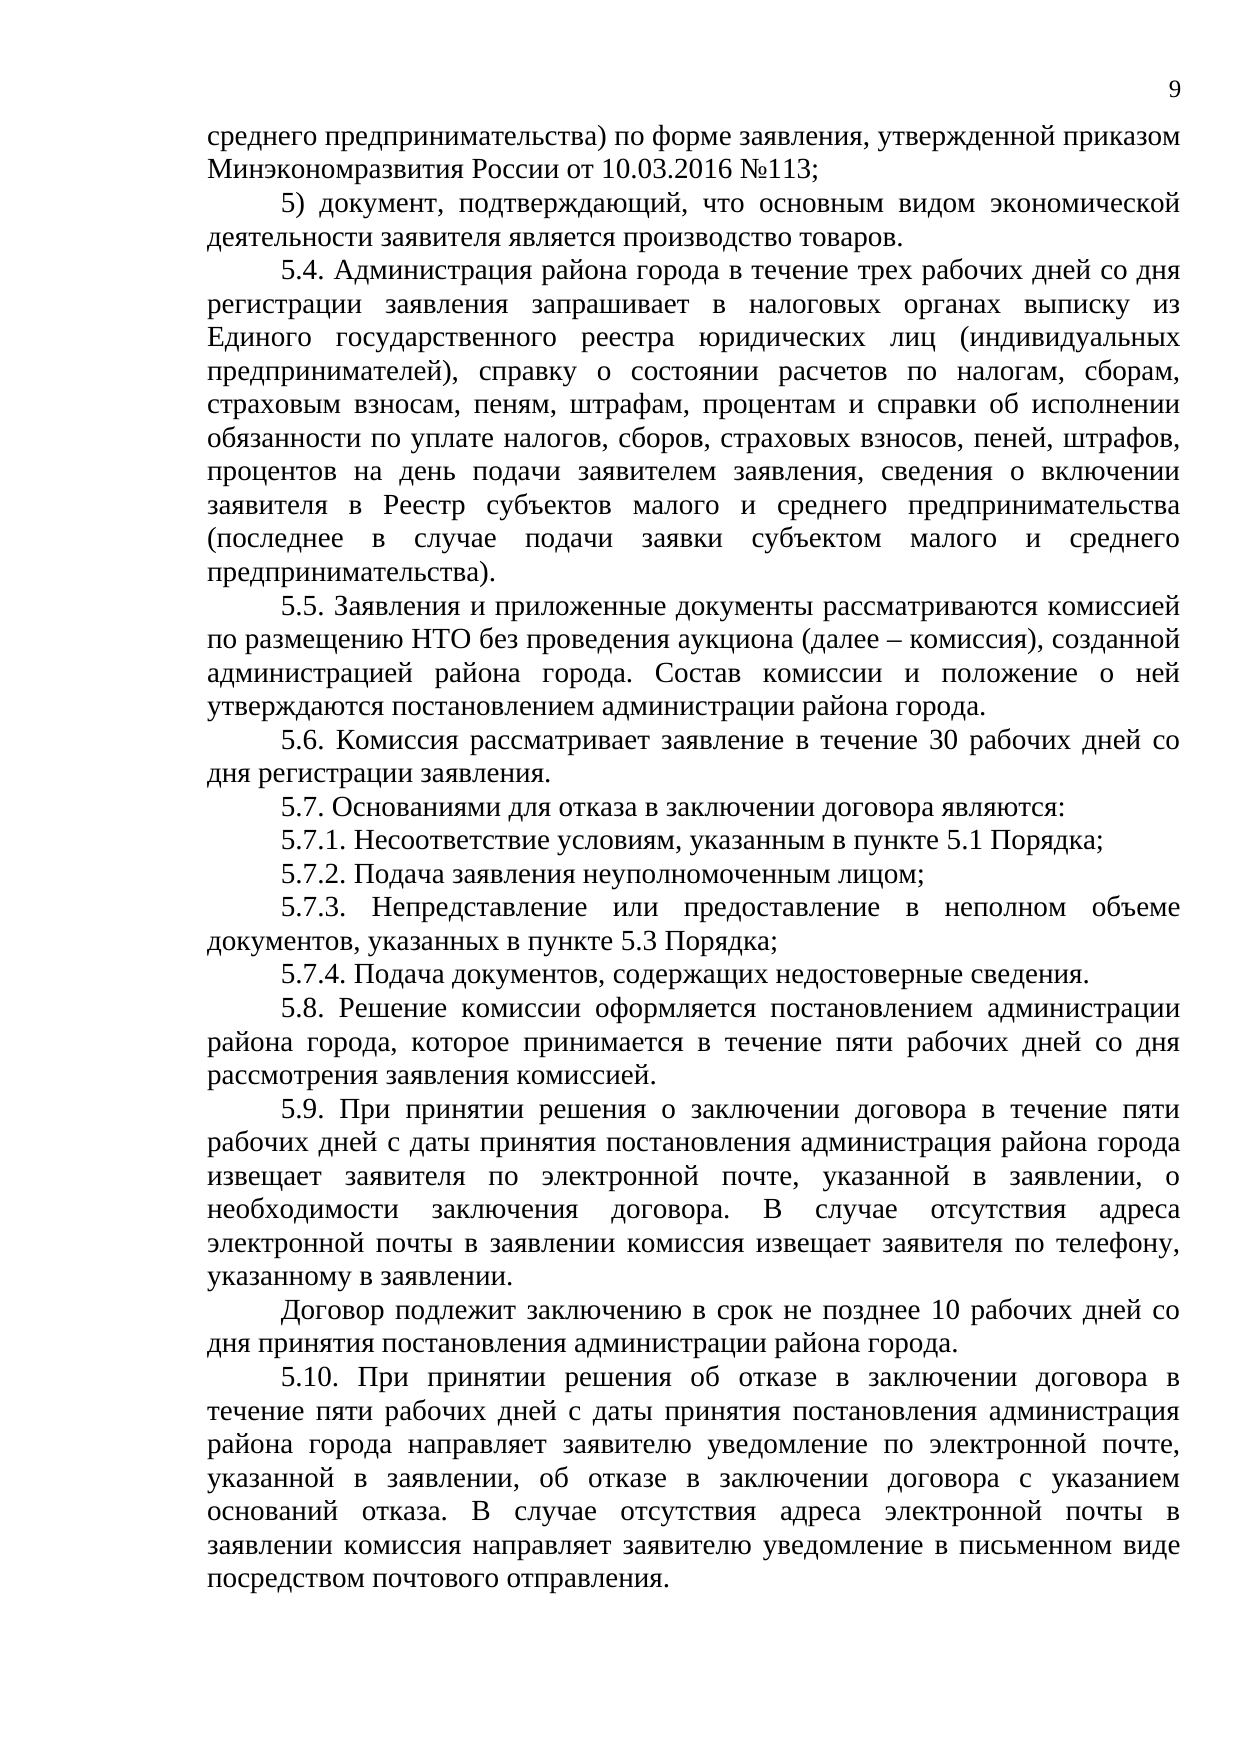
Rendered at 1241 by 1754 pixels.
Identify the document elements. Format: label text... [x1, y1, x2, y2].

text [207, 118, 1181, 185]
text Договор подлежит заключению в срок не позднее 10 рабочих дней со дня принятия постановления администрации района города. [207, 1292, 1181, 1359]
text 5.7.4. Подача документов, содержащих недостоверные сведения. [207, 957, 1181, 990]
text 5.7. Основаниями для отказа в заключении договора являются: [207, 789, 1181, 822]
text 5.5. Заявления и приложенные документы рассматриваются комиссией по размещению НТО без проведения аукциона (далее – комиссия), созданной администрацией района города. Состав комиссии и положение о ней утверждаются постановлением администрации района города. [207, 588, 1181, 722]
text 5.10. При принятии решения об отказе в заключении договора в течение пяти рабочих дней с даты принятия постановления администрация района города направляет заявителю уведомление по электронной почте, указанной в заявлении, об отказе в заключении договора с указанием оснований отказа. В случае отсутствия адреса электронной почты в заявлении комиссия направляет заявителю уведомление в письменном виде посредством почтового отправления. [207, 1359, 1181, 1594]
text 5.4. Администрация района города в течение трех рабочих дней со дня регистрации заявления запрашивает в налоговых органах выписку из Единого государственного реестра юридических лиц (индивидуальных предпринимателей), справку о состоянии расчетов по налогам, сборам, страховым взносам, пеням, штрафам, процентам и справки об исполнении обязанности по уплате налогов, сборов, страховых взносов, пеней, штрафов, процентов на день подачи заявителем заявления, сведения о включении заявителя в Реестр субъектов малого и среднего предпринимательства (последнее в случае подачи заявки субъектом малого и среднего предпринимательства). [207, 252, 1181, 588]
text 5.8. Решение комиссии оформляется постановлением администрации района города, которое принимается в течение пяти рабочих дней со дня рассмотрения заявления комиссией. [207, 990, 1181, 1091]
text 5.9. При принятии решения о заключении договора в течение пяти рабочих дней с даты принятия постановления администрация района города извещает заявителя по электронной почте, указанной в заявлении, о необходимости заключения договора. В случае отсутствия адреса электронной почты в заявлении комиссия извещает заявителя по телефону, указанному в заявлении. [207, 1091, 1181, 1292]
text 5.7.1. Несоответствие условиям, указанным в пункте 5.1 Порядка; [207, 822, 1181, 856]
text 5.6. Комиссия рассматривает заявление в течение 30 рабочих дней со дня регистрации заявления. [207, 722, 1181, 789]
text 5.7.2. Подача заявления неуполномоченным лицом; [207, 856, 1181, 889]
text 5) документ, подтверждающий, что основным видом экономической деятельности заявителя является производство товаров. [207, 185, 1181, 252]
text 5.7.3. Непредставление или предоставление в неполном объеме документов, указанных в пункте 5.3 Порядка; [207, 889, 1181, 957]
